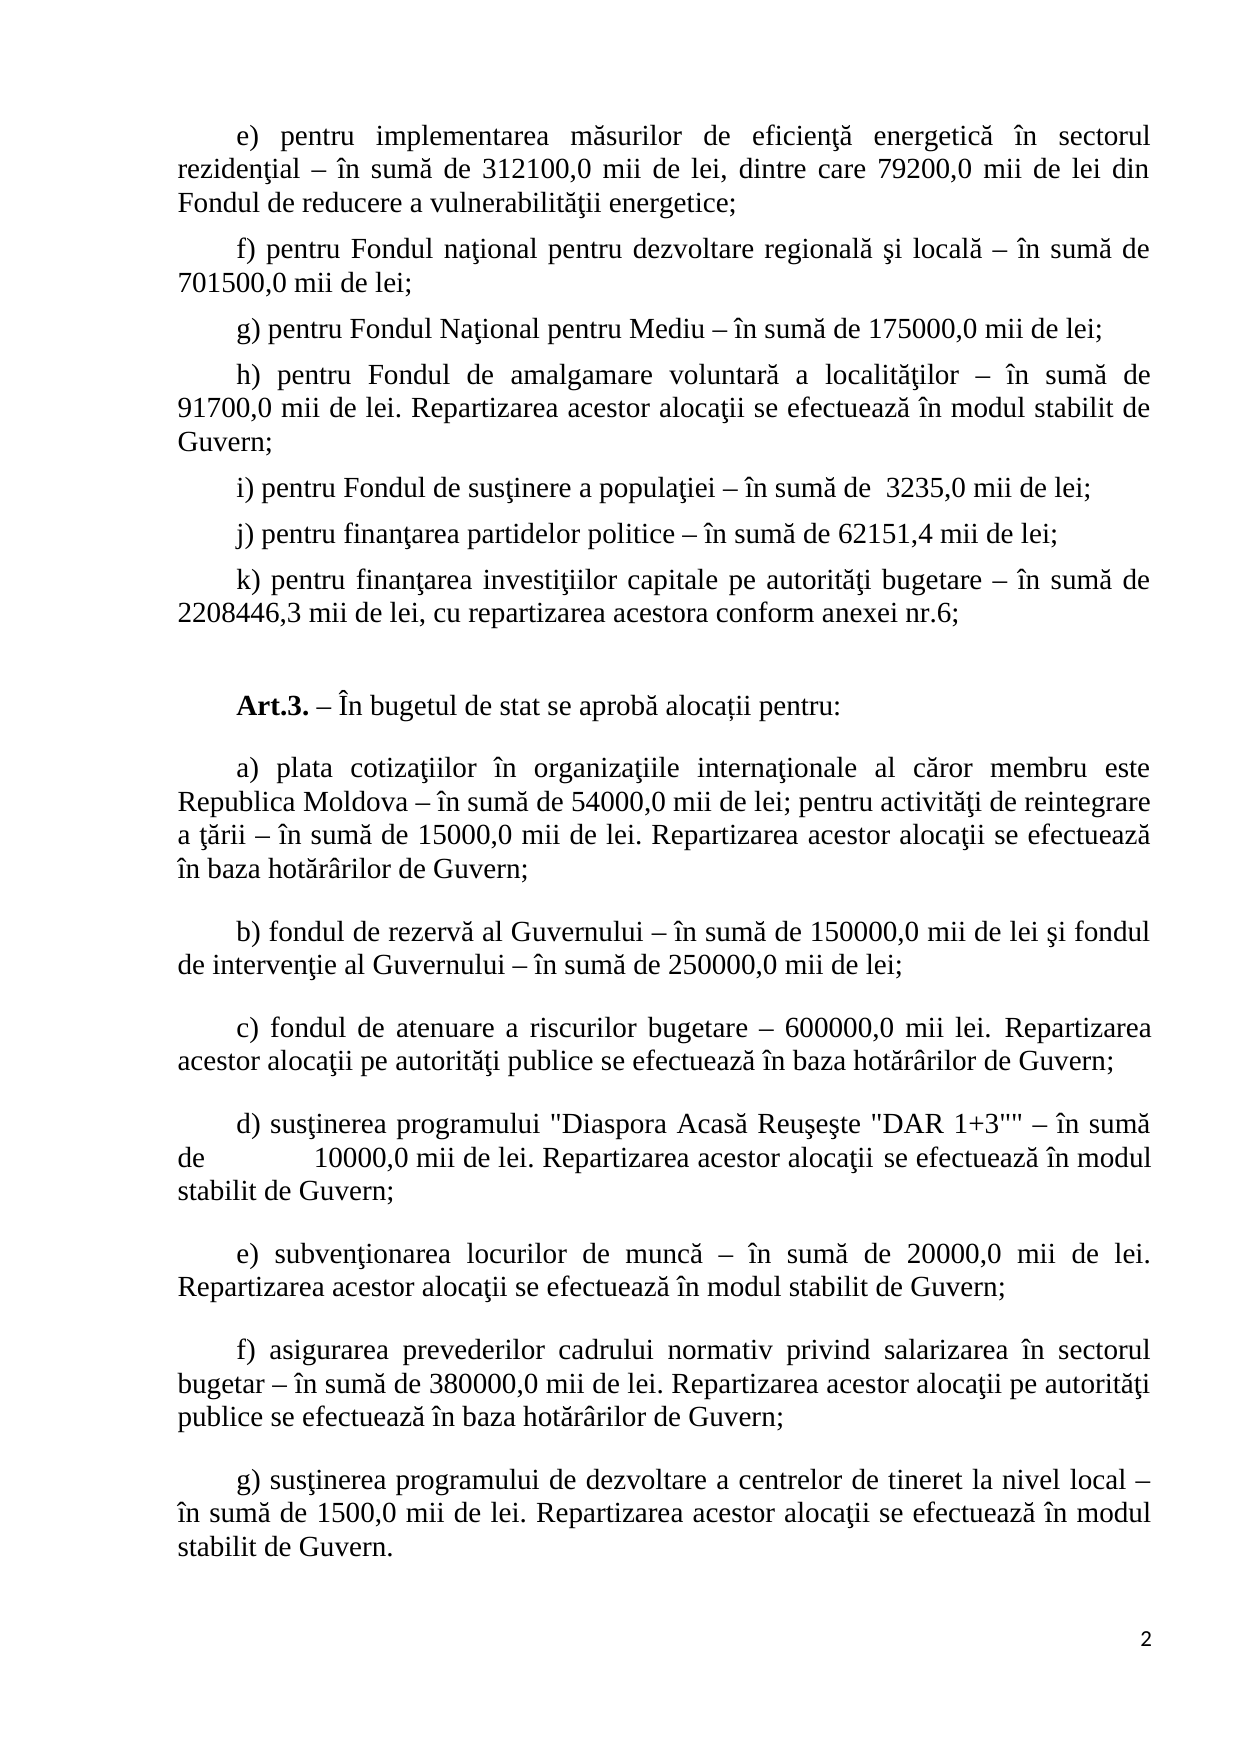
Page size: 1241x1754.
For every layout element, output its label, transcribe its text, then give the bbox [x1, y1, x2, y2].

text f) asigurarea prevederilor cadrului normativ privind salarizarea în sectorul bugetar – în sumă de 380000,0 mii de lei. Repartizarea acestor alocaţii pe autorităţi publice se efectuează în baza hotărârilor de Guvern; [177, 1332, 1152, 1433]
text g) pentru Fondul Naţional pentru Mediu – în sumă de 175000,0 mii de lei; [177, 311, 1152, 344]
text e) subvenţionarea locurilor de muncă – în sumă de 20000,0 mii de lei. Repartizarea acestor alocaţii se efectuează în modul stabilit de Guvern; [177, 1236, 1152, 1303]
text b) fondul de rezervă al Guvernului – în sumă de 150000,0 mii de lei şi fondul de intervenţie al Guvernului – în sumă de 250000,0 mii de lei; [177, 914, 1152, 981]
text d) susţinerea programului "Diaspora Acasă Reuşeşte "DAR 1+3"" – în sumă de 10000,0 mii de lei. Repartizarea acestor alocaţii se efectuează în modul stabilit de Guvern; [177, 1106, 1152, 1207]
text k) pentru finanţarea investiţiilor capitale pe autorităţi bugetare – în sumă de 2208446,3 mii de lei, cu repartizarea acestora conform anexei nr.6; [177, 562, 1152, 629]
text f) pentru Fondul naţional pentru dezvoltare regională şi locală – în sumă de 701500,0 mii de lei; [177, 231, 1152, 298]
text i) pentru Fondul de susţinere a populaţiei ‒ în sumă de 3235,0 mii de lei; [177, 470, 1152, 503]
text j) pentru finanţarea partidelor politice – în sumă de 62151,4 mii de lei; [177, 516, 1152, 549]
text h) pentru Fondul de amalgamare voluntară a localităţilor – în sumă de 91700,0 mii de lei. Repartizarea acestor alocaţii se efectuează în modul stabilit de Guvern; [177, 357, 1152, 457]
text a) plata cotizaţiilor în organizaţiile internaţionale al căror membru este Republica Moldova – în sumă de 54000,0 mii de lei; pentru activităţi de reintegrare a ţării – în sumă de 15000,0 mii de lei. Repartizarea acestor alocaţii se efectuează în baza hotărârilor de Guvern; [177, 750, 1152, 884]
text Art.3. – În bugetul de stat se aprobă alocații pentru: [177, 688, 1152, 721]
text e) pentru implementarea măsurilor de eficienţă energetică în sectorul rezidenţial – în sumă de 312100,0 mii de lei, dintre care 79200,0 mii de lei din Fondul de reducere a vulnerabilităţii energetice; [177, 118, 1152, 219]
text c) fondul de atenuare a riscurilor bugetare – 600000,0 mii lei. Repartizarea acestor alocaţii pe autorităţi publice se efectuează în baza hotărârilor de Guvern; [177, 1010, 1152, 1077]
text g) susţinerea programului de dezvoltare a centrelor de tineret la nivel local – în sumă de 1500,0 mii de lei. Repartizarea acestor alocaţii se efectuează în modul stabilit de Guvern. [177, 1462, 1152, 1563]
